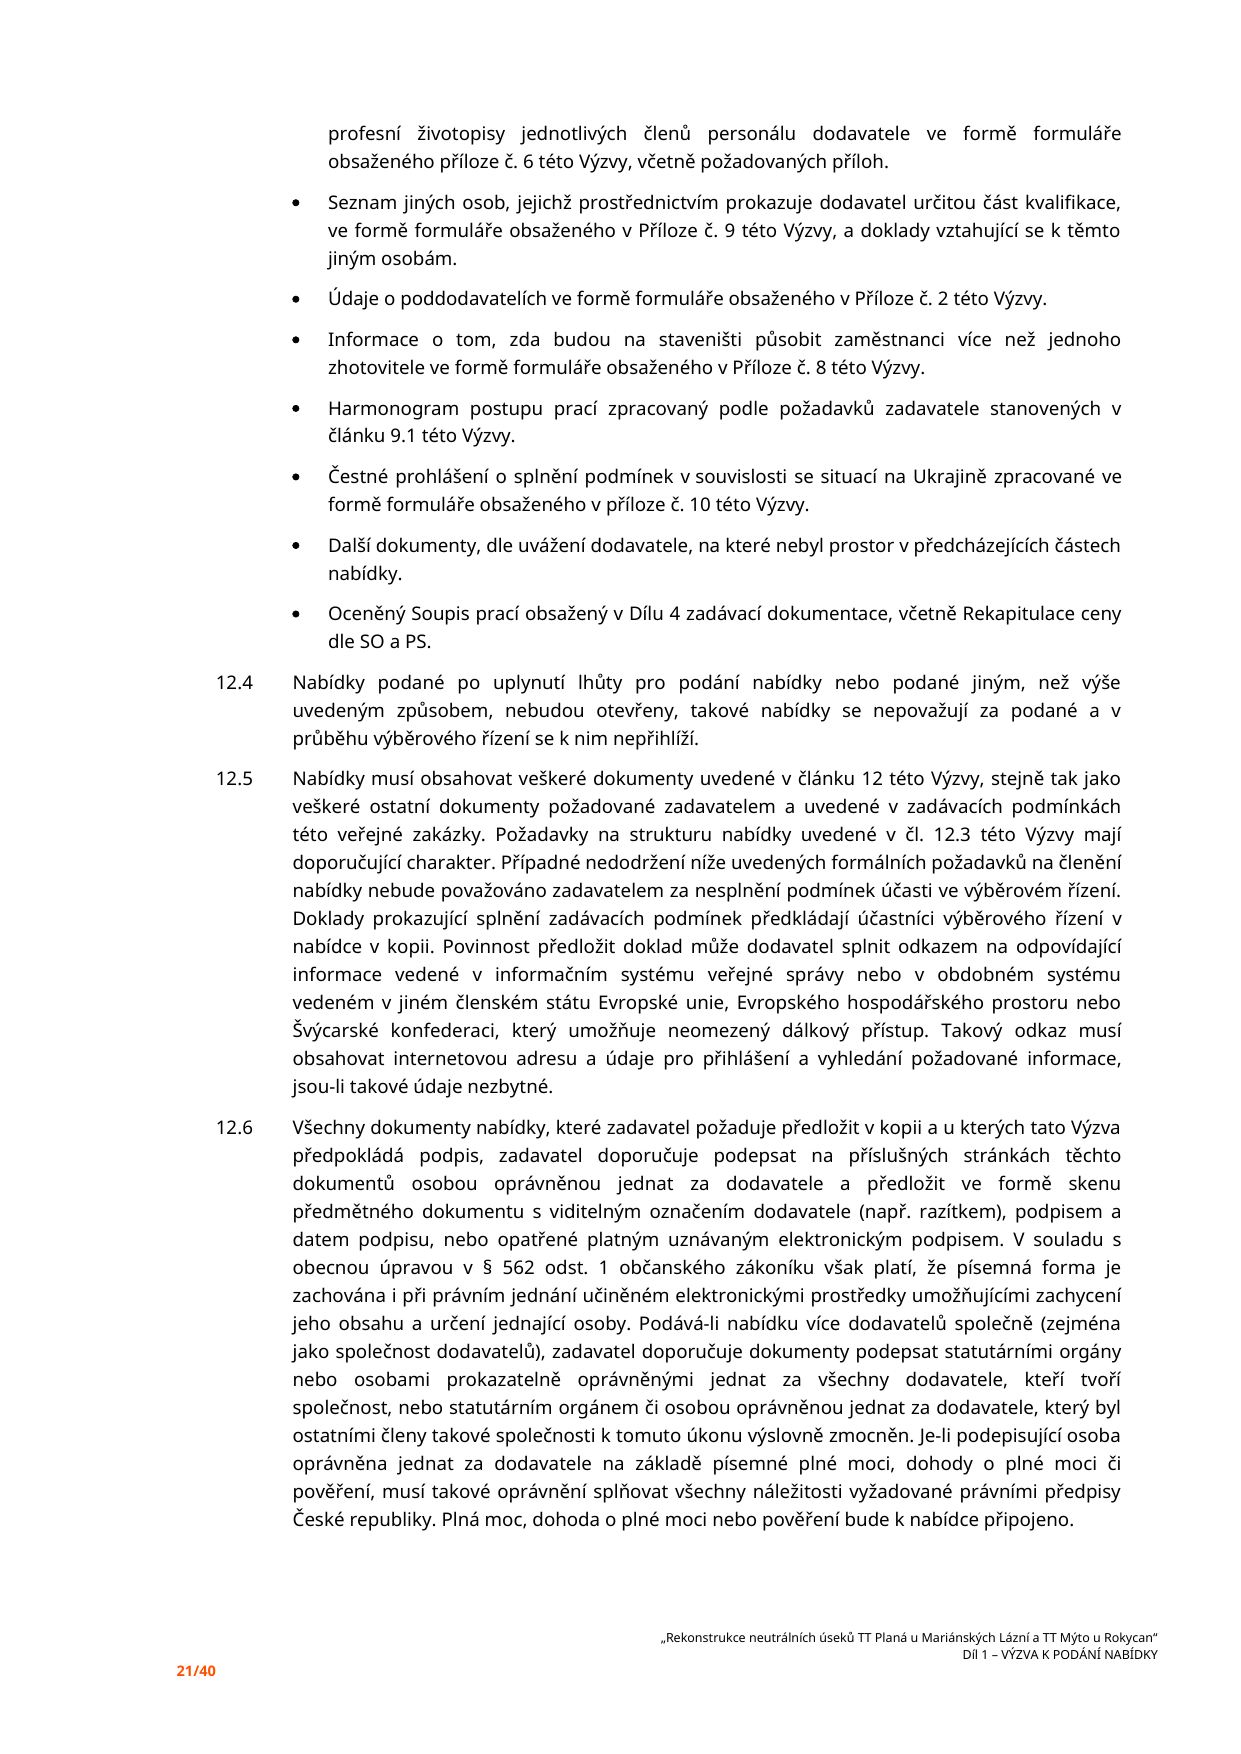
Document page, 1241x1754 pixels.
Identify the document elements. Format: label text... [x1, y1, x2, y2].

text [292, 121, 1122, 174]
text Nabídky musí obsahovat veškeré dokumenty uvedené v článku 12 této Výzvy, stejně tak jako veškeré ostatní dokumenty požadované zadavatelem a uvedené v zadávacích podmínkách této veřejné zakázky. Požadavky na strukturu nabídky uvedené v čl. 12.3 této Výzvy mají doporučující charakter. Případné nedodržení níže uvedených formálních požadavků na členění nabídky nebude považováno zadavatelem za nesplnění podmínek účasti ve výběrovém řízení. Doklady prokazující splnění zadávacích podmínek předkládají účastníci výběrového řízení v nabídce v kopii. Povinnost předložit doklad může dodavatel splnit odkazem na odpovídající informace vedené v informačním systému veřejné správy nebo v obdobném systému vedeném v jiném členském státu Evropské unie, Evropského hospodářského prostoru nebo Švýcarské konfederaci, který umožňuje neomezený dálkový přístup. Takový odkaz musí obsahovat internetovou adresu a údaje pro přihlášení a vyhledání požadované informace, jsou-li takové údaje nezbytné. [216, 766, 1122, 1099]
text Čestné prohlášení o splnění podmínek v souvislosti se situací na Ukrajině zpracované ve formě formuláře obsaženého v příloze č. 10 této Výzvy. [292, 463, 1122, 517]
text Údaje o poddodavatelích ve formě formuláře obsaženého v Příloze č. 2 této Výzvy. [292, 286, 1122, 311]
text Informace o tom, zda budou na staveništi působit zaměstnanci více než jednoho zhotovitele ve formě formuláře obsaženého v Příloze č. 8 této Výzvy. [292, 326, 1122, 380]
text Oceněný Soupis prací obsažený v Dílu 4 zadávací dokumentace, včetně Rekapitulace ceny dle SO a PS. [292, 600, 1122, 654]
text Nabídky podané po uplynutí lhůty pro podání nabídky nebo podané jiným, než výše uvedeným způsobem, nebudou otevřeny, takové nabídky se nepovažují za podané a v průběhu výběrového řízení se k nim nepřihlíží. [216, 669, 1122, 751]
text Všechny dokumenty nabídky, které zadavatel požaduje předložit v kopii a u kterých tato Výzva předpokládá podpis, zadavatel doporučuje podepsat na příslušných stránkách těchto dokumentů osobou oprávněnou jednat za dodavatele a předložit ve formě skenu předmětného dokumentu s viditelným označením dodavatele (např. razítkem), podpisem a datem podpisu, nebo opatřené platným uznávaným elektronickým podpisem. V souladu s obecnou úpravou v § 562 odst. 1 občanského zákoníku však platí, že písemná forma je zachována i při právním jednání učiněném elektronickými prostředky umožňujícími zachycení jeho obsahu a určení jednající osoby. Podává-li nabídku více dodavatelů společně (zejména jako společnost dodavatelů), zadavatel doporučuje dokumenty podepsat statutárními orgány nebo osobami prokazatelně oprávněnými jednat za všechny dodavatele, kteří tvoří společnost, nebo statutárním orgánem či osobou oprávněnou jednat za dodavatele, který byl ostatními členy takové společnosti k tomuto úkonu výslovně zmocněn. Je-li podepisující osoba oprávněna jednat za dodavatele na základě písemné plné moci, dohody o plné moci či pověření, musí takové oprávnění splňovat všechny náležitosti vyžadované právními předpisy České republiky. Plná moc, dohoda o plné moci nebo pověření bude k nabídce připojeno. [216, 1114, 1122, 1532]
text Seznam jiných osob, jejichž prostřednictvím prokazuje dodavatel určitou část kvalifikace, ve formě formuláře obsaženého v Příloze č. 9 této Výzvy, a doklady vztahující se k těmto jiným osobám. [292, 189, 1122, 271]
text Harmonogram postupu prací zpracovaný podle požadavků zadavatele stanovených v článku 9.1 této Výzvy. [292, 395, 1122, 448]
text Další dokumenty, dle uvážení dodavatele, na které nebyl prostor v předcházejících částech nabídky. [292, 532, 1122, 585]
